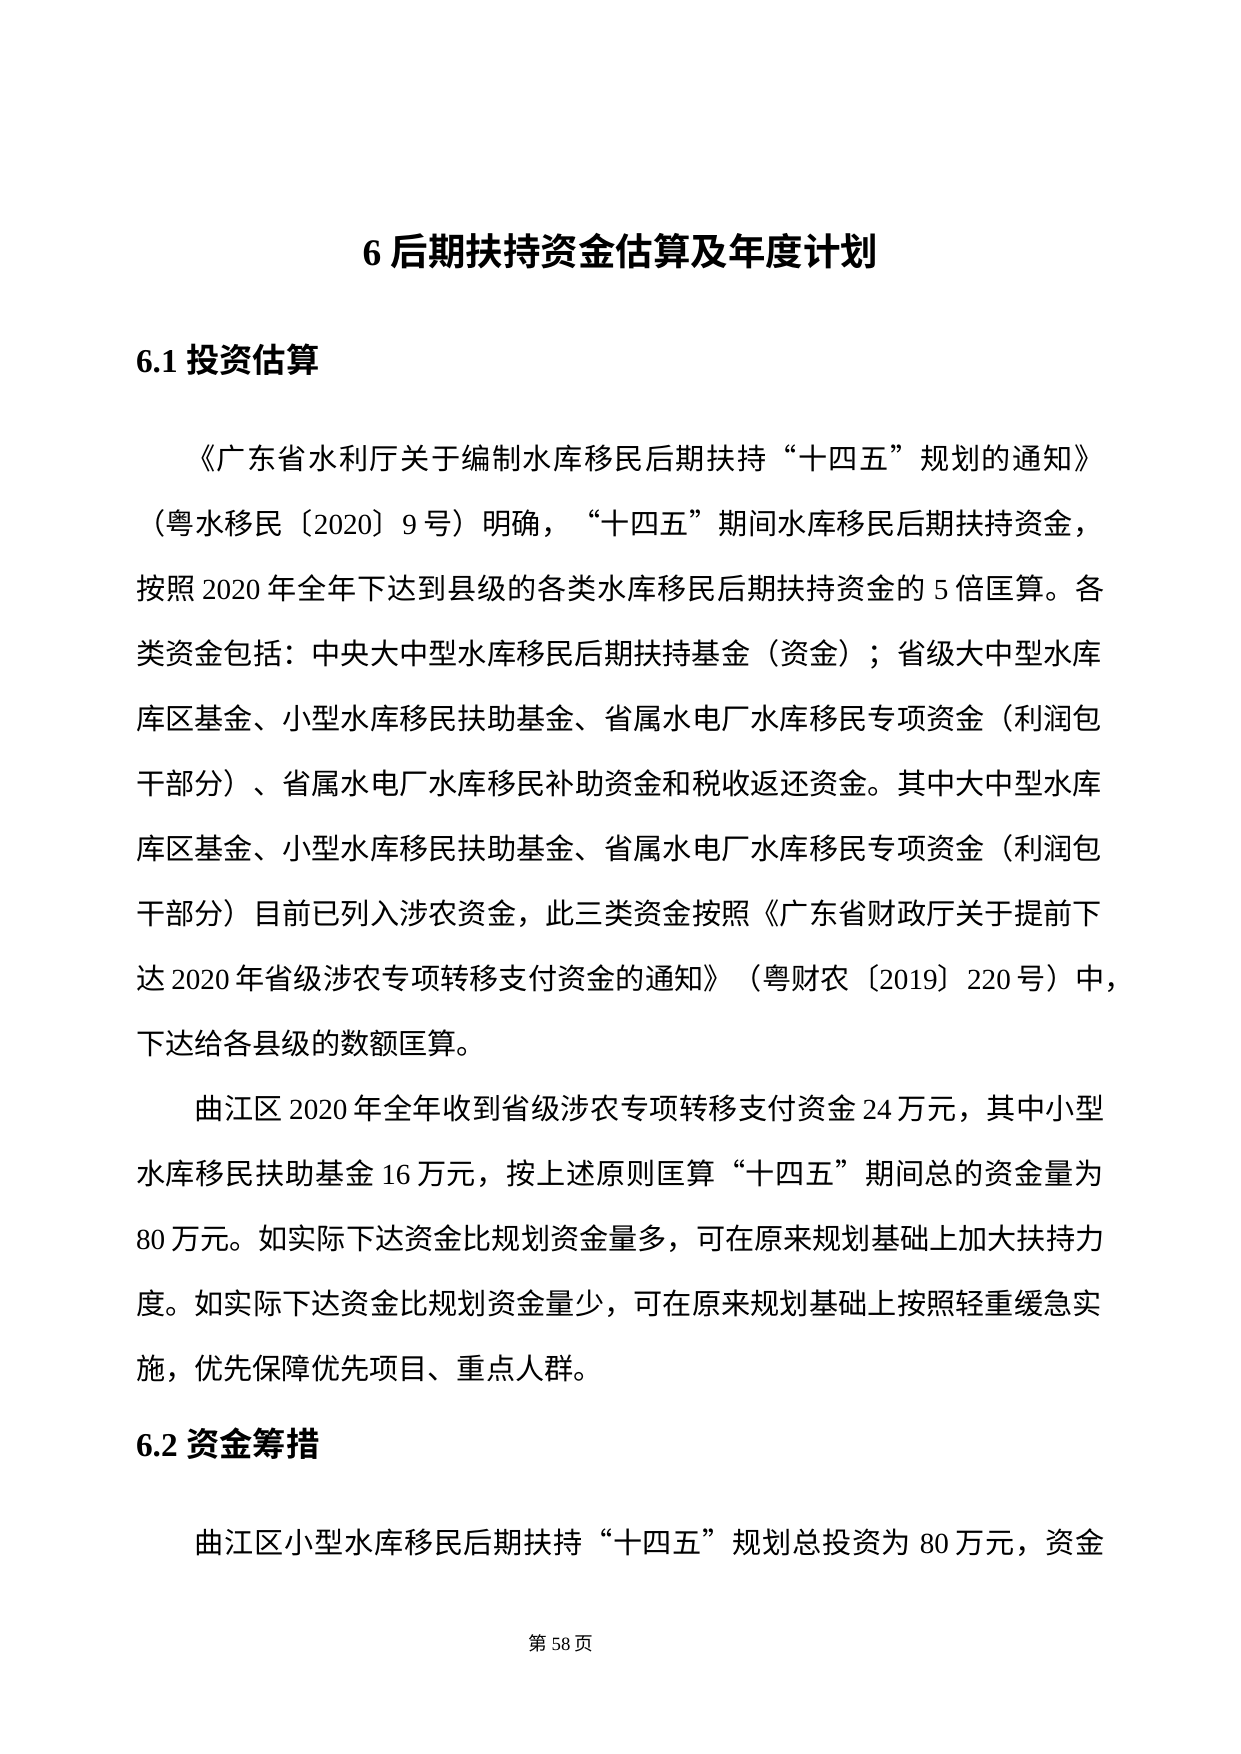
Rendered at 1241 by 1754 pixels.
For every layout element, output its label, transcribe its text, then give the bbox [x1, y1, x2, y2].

subtitle 6.1 投资估算 [136, 325, 1104, 390]
subtitle 6 后期扶持资金估算及年度计划 [136, 217, 1104, 282]
subtitle 6.2 资金筹措 [136, 1409, 1104, 1474]
text 曲江区2020年全年收到省级涉农专项转移支付资金24万元，其中小型水库移民扶助基金16万元，按上述原则匡算“十四五”期间总的资金量为80万元。如实际下达资金比规划资金量多，可在原来规划基础上加大扶持力度。如实际下达资金比规划资金量少，可在原来规划基础上按照轻重缓急实施，优先保障优先项目、重点人群。 [136, 1074, 1104, 1399]
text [136, 1508, 1104, 1573]
text 《广东省水利厅关于编制水库移民后期扶持“十四五”规划的通知》（粤水移民〔2020〕9号）明确，“十四五”期间水库移民后期扶持资金，按照2020年全年下达到县级的各类水库移民后期扶持资金的5倍匡算。各类资金包括：中央大中型水库移民后期扶持基金（资金）；省级大中型水库库区基金、小型水库移民扶助基金、省属水电厂水库移民专项资金（利润包干部分）、省属水电厂水库移民补助资金和税收返还资金。其中大中型水库库区基金、小型水库移民扶助基金、省属水电厂水库移民专项资金（利润包干部分）目前已列入涉农资金，此三类资金按照《广东省财政厅关于提前下达2020年省级涉农专项转移支付资金的通知》（粤财农〔2019〕220号）中，下达给各县级的数额匡算。 [136, 424, 1104, 1074]
